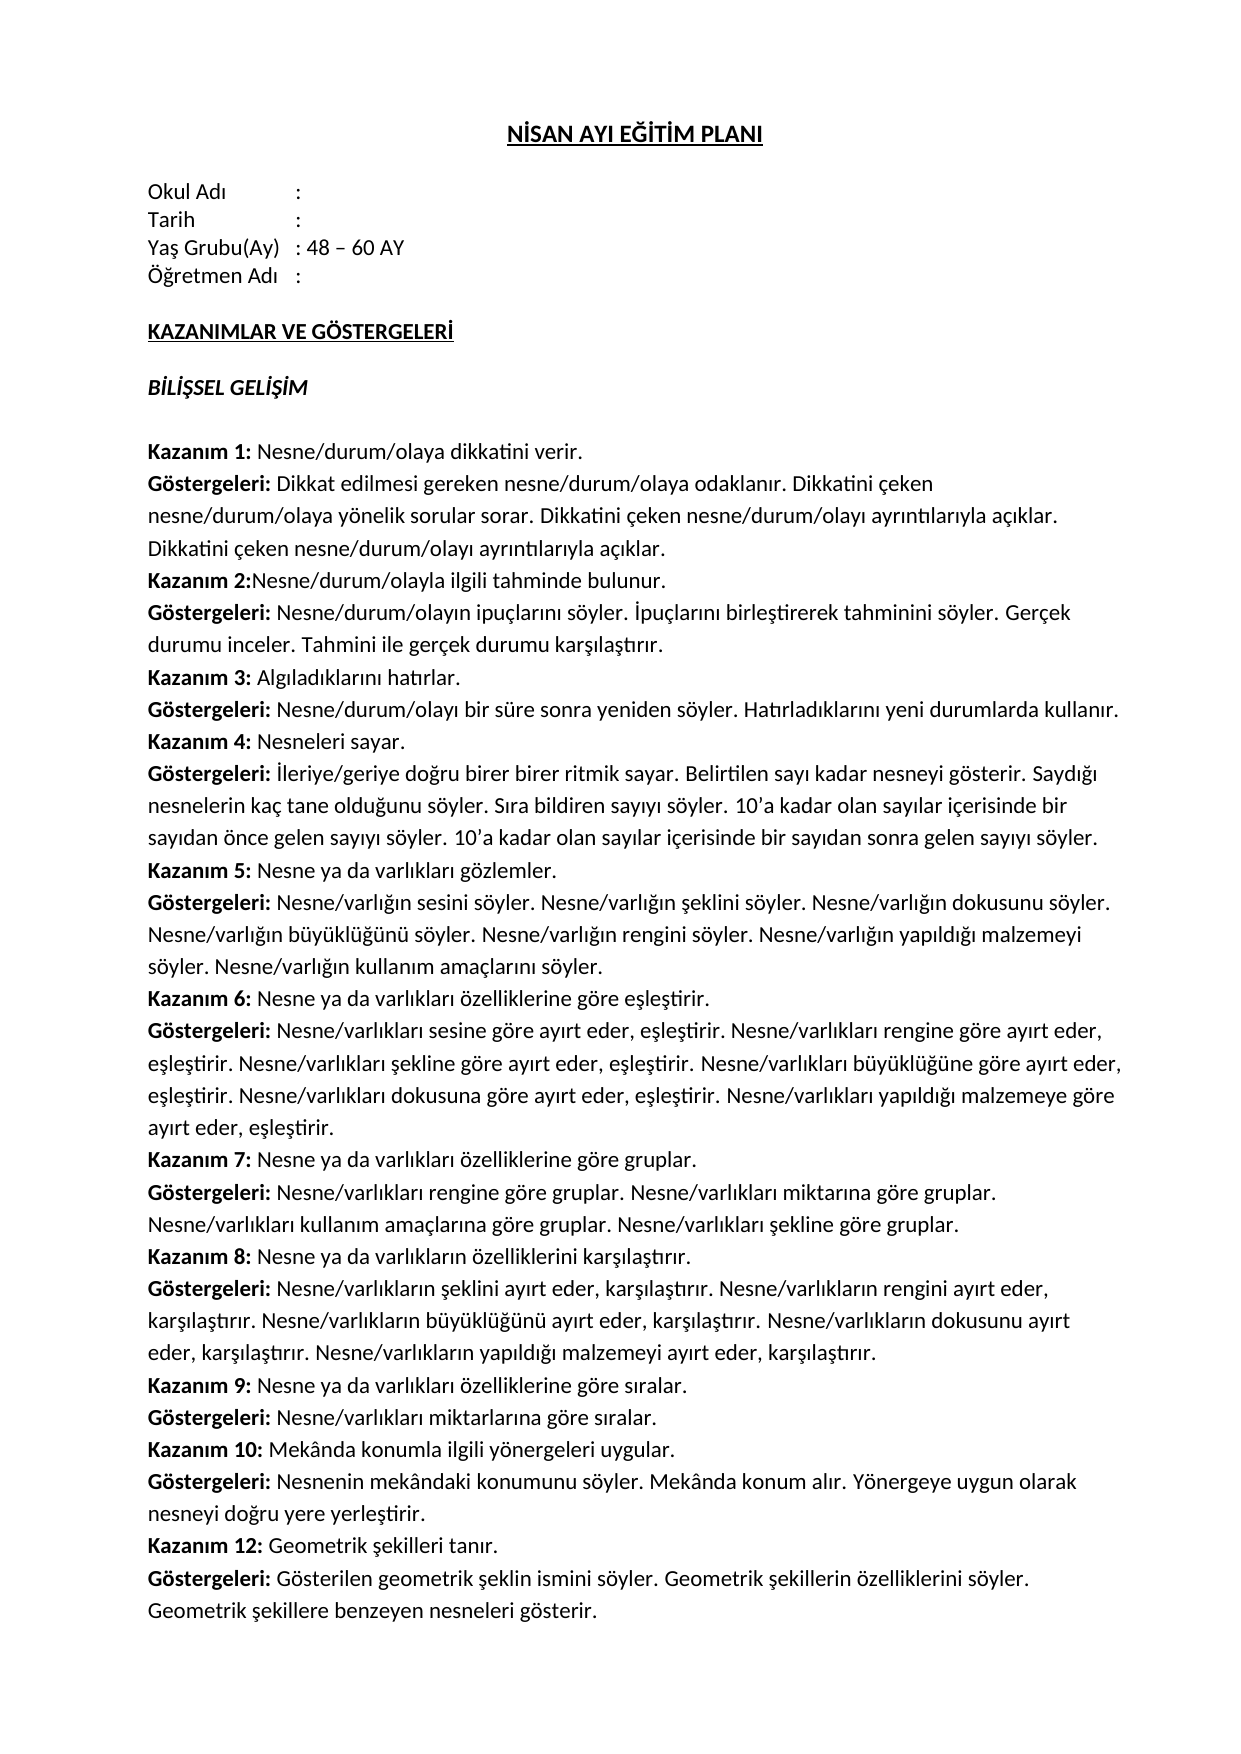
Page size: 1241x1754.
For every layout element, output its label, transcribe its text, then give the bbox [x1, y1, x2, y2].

text KAZANIMLAR VE GÖSTERGELERİ [148, 317, 1122, 345]
text Kazanım 2:Nesne/durum/olayla ilgili tahminde bulunur. Göstergeleri: Nesne/durum/olayın ipuçlarını söyler. İpuçlarını birleştirerek tahminini söyler. Gerçek durumu inceler. Tahmini ile gerçek durumu karşılaştırır. [148, 566, 1122, 658]
text Kazanım 10: Mekânda konumla ilgili yönergeleri uygular. Göstergeleri: Nesnenin mekândaki konumunu söyler. Mekânda konum alır. Yönergeye uygun olarak nesneyi doğru yere yerleştirir. [148, 1435, 1122, 1527]
text Kazanım 3: Algıladıklarını hatırlar. Göstergeleri: Nesne/durum/olayı bir süre sonra yeniden söyler. Hatırladıklarını yeni durumlarda kullanır. [148, 663, 1122, 723]
text Öğretmen Adı : [148, 261, 1122, 289]
text Yaş Grubu(Ay) : 48 – 60 AY [148, 233, 1122, 261]
text Kazanım 6: Nesne ya da varlıkları özelliklerine göre eşleştirir. Göstergeleri: Nesne/varlıkları sesine göre ayırt eder, eşleştirir. Nesne/varlıkları rengine göre ayırt eder, eşleştirir. Nesne/varlıkları şekline göre ayırt eder, eşleştirir. Nesne/varlıkları büyüklüğüne göre ayırt eder, eşleştirir. Nesne/varlıkları dokusuna göre ayırt eder, eşleştirir. Nesne/varlıkları yapıldığı malzemeye göre ayırt eder, eşleştirir. [148, 984, 1122, 1141]
text Kazanım 8: Nesne ya da varlıkların özelliklerini karşılaştırır. Göstergeleri: Nesne/varlıkların şeklini ayırt eder, karşılaştırır. Nesne/varlıkların rengini ayırt eder, karşılaştırır. Nesne/varlıkların büyüklüğünü ayırt eder, karşılaştırır. Nesne/varlıkların dokusunu ayırt eder, karşılaştırır. Nesne/varlıkların yapıldığı malzemeyi ayırt eder, karşılaştırır. [148, 1242, 1122, 1367]
text Kazanım 12: Geometrik şekilleri tanır. Göstergeleri: Gösterilen geometrik şeklin ismini söyler. Geometrik şekillerin özelliklerini söyler. Geometrik şekillere benzeyen nesneleri gösterir. [148, 1532, 1122, 1624]
text Kazanım 1: Nesne/durum/olaya dikkatini verir. Göstergeleri: Dikkat edilmesi gereken nesne/durum/olaya odaklanır. Dikkatini çeken nesne/durum/olaya yönelik sorular sorar. Dikkatini çeken nesne/durum/olayı ayrıntılarıyla açıklar. Dikkatini çeken nesne/durum/olayı ayrıntılarıyla açıklar. [148, 405, 1122, 562]
text Kazanım 4: Nesneleri sayar. Göstergeleri: İleriye/geriye doğru birer birer ritmik sayar. Belirtilen sayı kadar nesneyi gösterir. Saydığı nesnelerin kaç tane olduğunu söyler. Sıra bildiren sayıyı söyler. 10’a kadar olan sayılar içerisinde bir sayıdan önce gelen sayıyı söyler. 10’a kadar olan sayılar içerisinde bir sayıdan sonra gelen sayıyı söyler. [148, 727, 1122, 852]
text Kazanım 9: Nesne ya da varlıkları özelliklerine göre sıralar. Göstergeleri: Nesne/varlıkları miktarlarına göre sıralar. [148, 1371, 1122, 1431]
text NİSAN AYI EĞİTİM PLANI [148, 118, 1122, 149]
text Kazanım 5: Nesne ya da varlıkları gözlemler. Göstergeleri: Nesne/varlığın sesini söyler. Nesne/varlığın şeklini söyler. Nesne/varlığın dokusunu söyler. Nesne/varlığın büyüklüğünü söyler. Nesne/varlığın rengini söyler. Nesne/varlığın yapıldığı malzemeyi söyler. Nesne/varlığın kullanım amaçlarını söyler. [148, 856, 1122, 980]
text BİLİŞSEL GELİŞİM [148, 373, 1122, 401]
text Okul Adı : [148, 177, 1122, 205]
text Kazanım 7: Nesne ya da varlıkları özelliklerine göre gruplar. Göstergeleri: Nesne/varlıkları rengine göre gruplar. Nesne/varlıkları miktarına göre gruplar. Nesne/varlıkları kullanım amaçlarına göre gruplar. Nesne/varlıkları şekline göre gruplar. [148, 1145, 1122, 1238]
text Tarih : [148, 205, 1122, 233]
